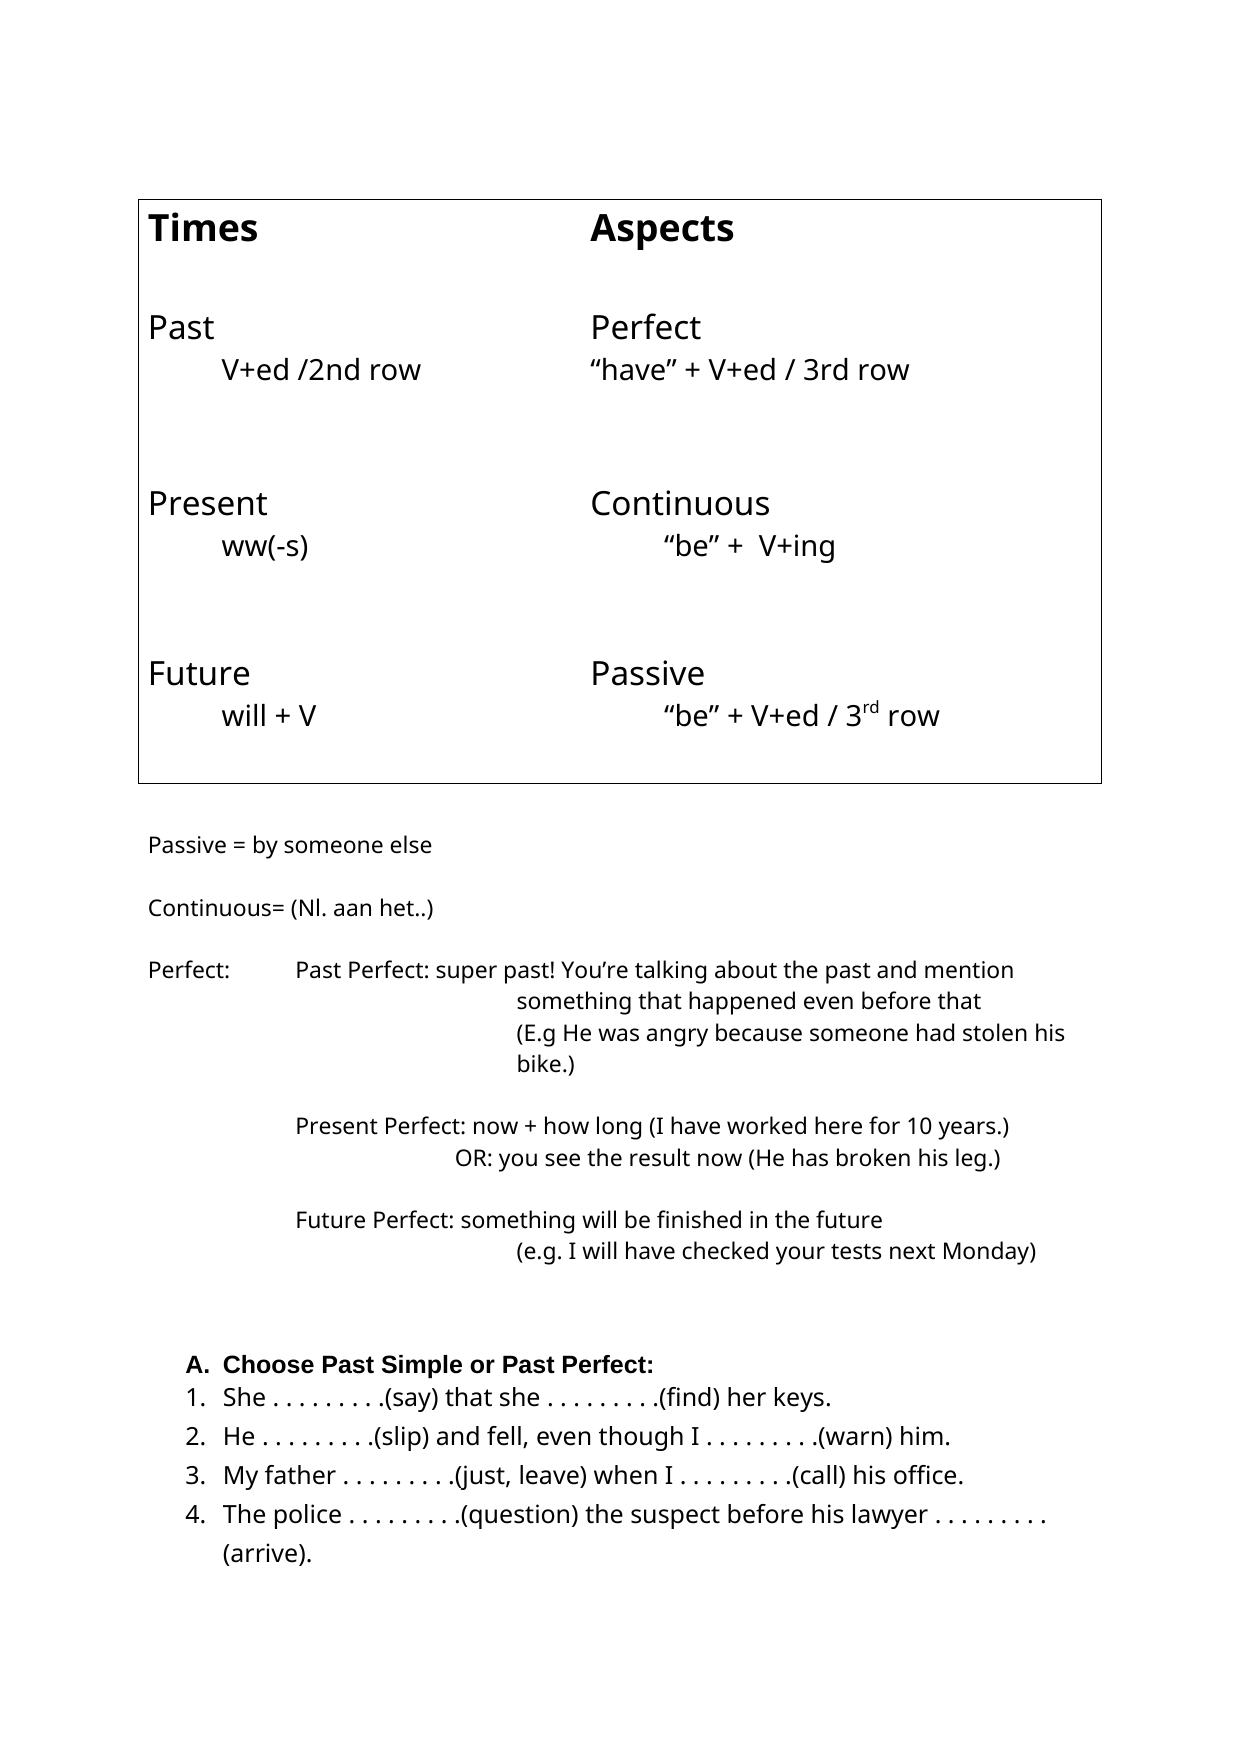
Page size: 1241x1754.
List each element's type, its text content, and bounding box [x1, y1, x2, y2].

text Future Passive [148, 650, 1093, 695]
text Future Perfect: something will be finished in the future [148, 1204, 1093, 1235]
list My father . . . . . . . . .(just, leave) when I . . . . . . . . .(call) his office. [185, 1457, 1093, 1492]
list He . . . . . . . . .(slip) and fell, even though I . . . . . . . . .(warn) him. [185, 1418, 1093, 1452]
text Perfect: Past Perfect: super past! You’re talking about the past and mention [148, 954, 1093, 985]
text something that happened even before that [443, 985, 1093, 1017]
text Present Perfect: now + how long (I have worked here for 10 years.) [221, 1110, 1093, 1142]
text Present Continuous [148, 480, 1093, 525]
text Passive = by someone else [148, 829, 1093, 860]
list She . . . . . . . . .(say) that she . . . . . . . . .(find) her keys. [185, 1379, 1093, 1413]
list Choose Past Simple or Past Perfect: [185, 1350, 1093, 1379]
list The police . . . . . . . . .(question) the suspect before his lawyer . . . . . . . . . (arrive). [185, 1497, 1093, 1570]
text Times Aspects [139, 200, 1101, 253]
text V+ed /2nd row “have” + V+ed / 3rd row [148, 349, 1093, 389]
text ww(-s) “be” + V+ing [148, 525, 1093, 565]
text Past Perfect [148, 304, 1093, 349]
text (e.g. I will have checked your tests next Monday) [443, 1235, 1093, 1267]
text will + V “be” + V+ed / 3rd row [148, 695, 1093, 735]
text OR: you see the result now (He has broken his leg.) [148, 1142, 1093, 1173]
text Continuous= (Nl. aan het..) [148, 892, 1093, 923]
text (E.g He was angry because someone had stolen his bike.) [516, 1017, 1093, 1079]
